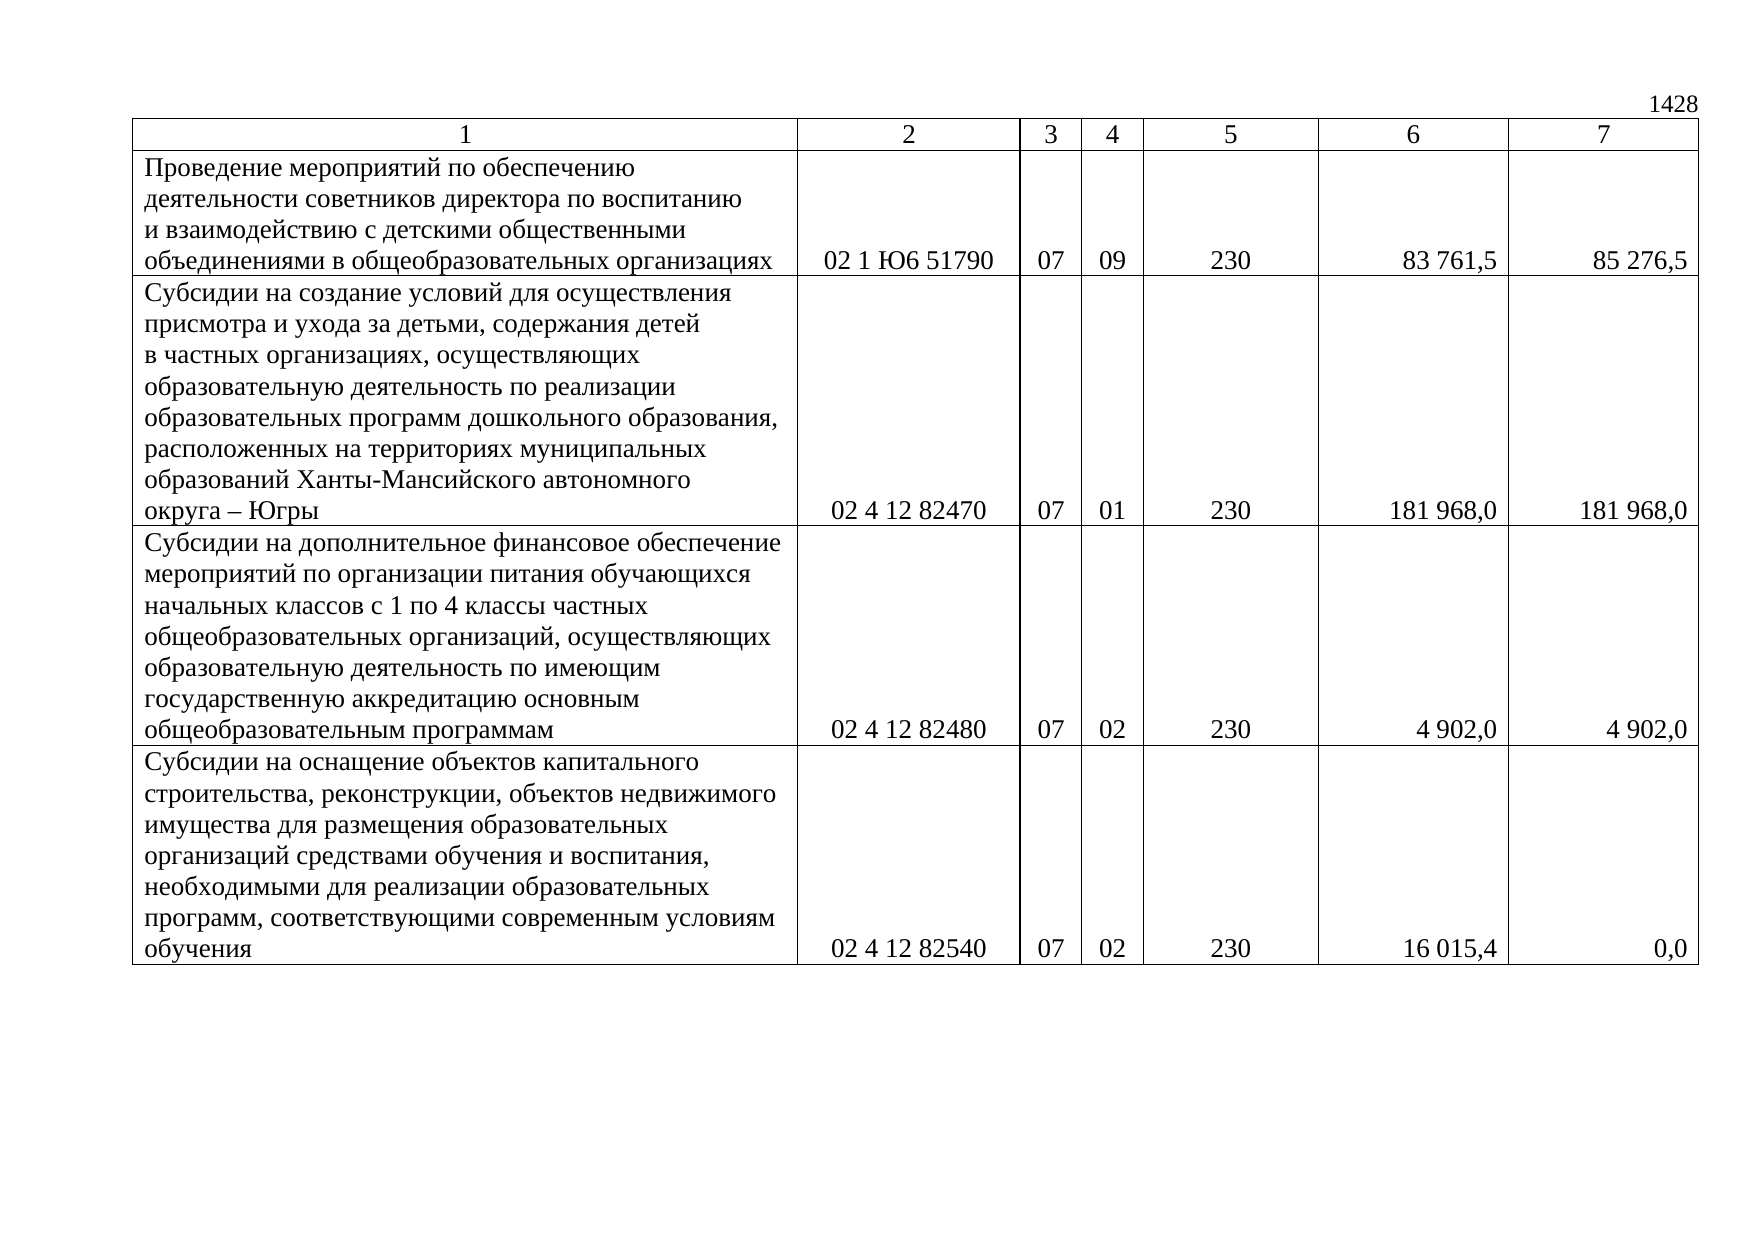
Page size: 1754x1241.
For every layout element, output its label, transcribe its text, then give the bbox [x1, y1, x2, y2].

table_cell 07 [1021, 276, 1081, 525]
table_cell 230 [1144, 276, 1318, 525]
table_header 1 [133, 119, 797, 149]
table_header 4 [1082, 119, 1143, 149]
table_cell 16 015,4 [1319, 746, 1508, 963]
table_cell 230 [1144, 746, 1318, 963]
table_cell 09 [1082, 151, 1143, 275]
table_header 3 [1021, 119, 1081, 149]
table_cell 181 968,0 [1509, 276, 1698, 525]
table_cell 230 [1144, 526, 1318, 744]
table_cell 07 [1021, 746, 1081, 963]
table_cell Субсидии на оснащение объектов капитального строительства, реконструкции, объектов недвижимого имущества для размещения образовательных организаций средствами обучения и воспитания, необходимыми для реализации образовательных программ, соответствующими современным условиям обучения [133, 746, 797, 963]
table_cell 01 [1082, 276, 1143, 525]
table_cell 230 [1144, 151, 1318, 275]
table_cell 02 [1082, 746, 1143, 963]
table_cell 4 902,0 [1319, 526, 1508, 744]
table_cell 0,0 [1509, 746, 1698, 963]
table_header 7 [1509, 119, 1698, 149]
table_header 6 [1319, 119, 1508, 149]
table_cell 4 902,0 [1509, 526, 1698, 744]
table_header 2 [798, 119, 1019, 149]
table_cell 07 [1021, 526, 1081, 744]
table_cell 02 4 12 82480 [798, 526, 1019, 744]
table_cell 181 968,0 [1319, 276, 1508, 525]
table_cell 83 761,5 [1319, 151, 1508, 275]
table_cell 85 276,5 [1509, 151, 1698, 275]
table_cell Субсидии на дополнительное финансовое обеспечение мероприятий по организации питания обучающихся начальных классов с 1 по 4 классы частных общеобразовательных организаций, осуществляющих образовательную деятельность по имеющим государственную аккредитацию основным общеобразовательным программам [133, 526, 797, 744]
table_header 5 [1144, 119, 1318, 149]
table_cell 02 4 12 82540 [798, 746, 1019, 963]
table_cell 02 [1082, 526, 1143, 744]
table_cell Субсидии на создание условий для осуществления присмотра и ухода за детьми, содержания детей в частных организациях, осуществляющих образовательную деятельность по реализации образовательных программ дошкольного образования, расположенных на территориях муниципальных образований Ханты-Мансийского автономного округа – Югры [133, 276, 797, 525]
table_cell 02 4 12 82470 [798, 276, 1019, 525]
table_cell 07 [1021, 151, 1081, 275]
table_cell 02 1 Ю6 51790 [798, 151, 1019, 275]
table_cell Проведение мероприятий по обеспечению деятельности советников директора по воспитанию и взаимодействию с детскими общественными объединениями в общеобразовательных организациях [133, 151, 797, 275]
